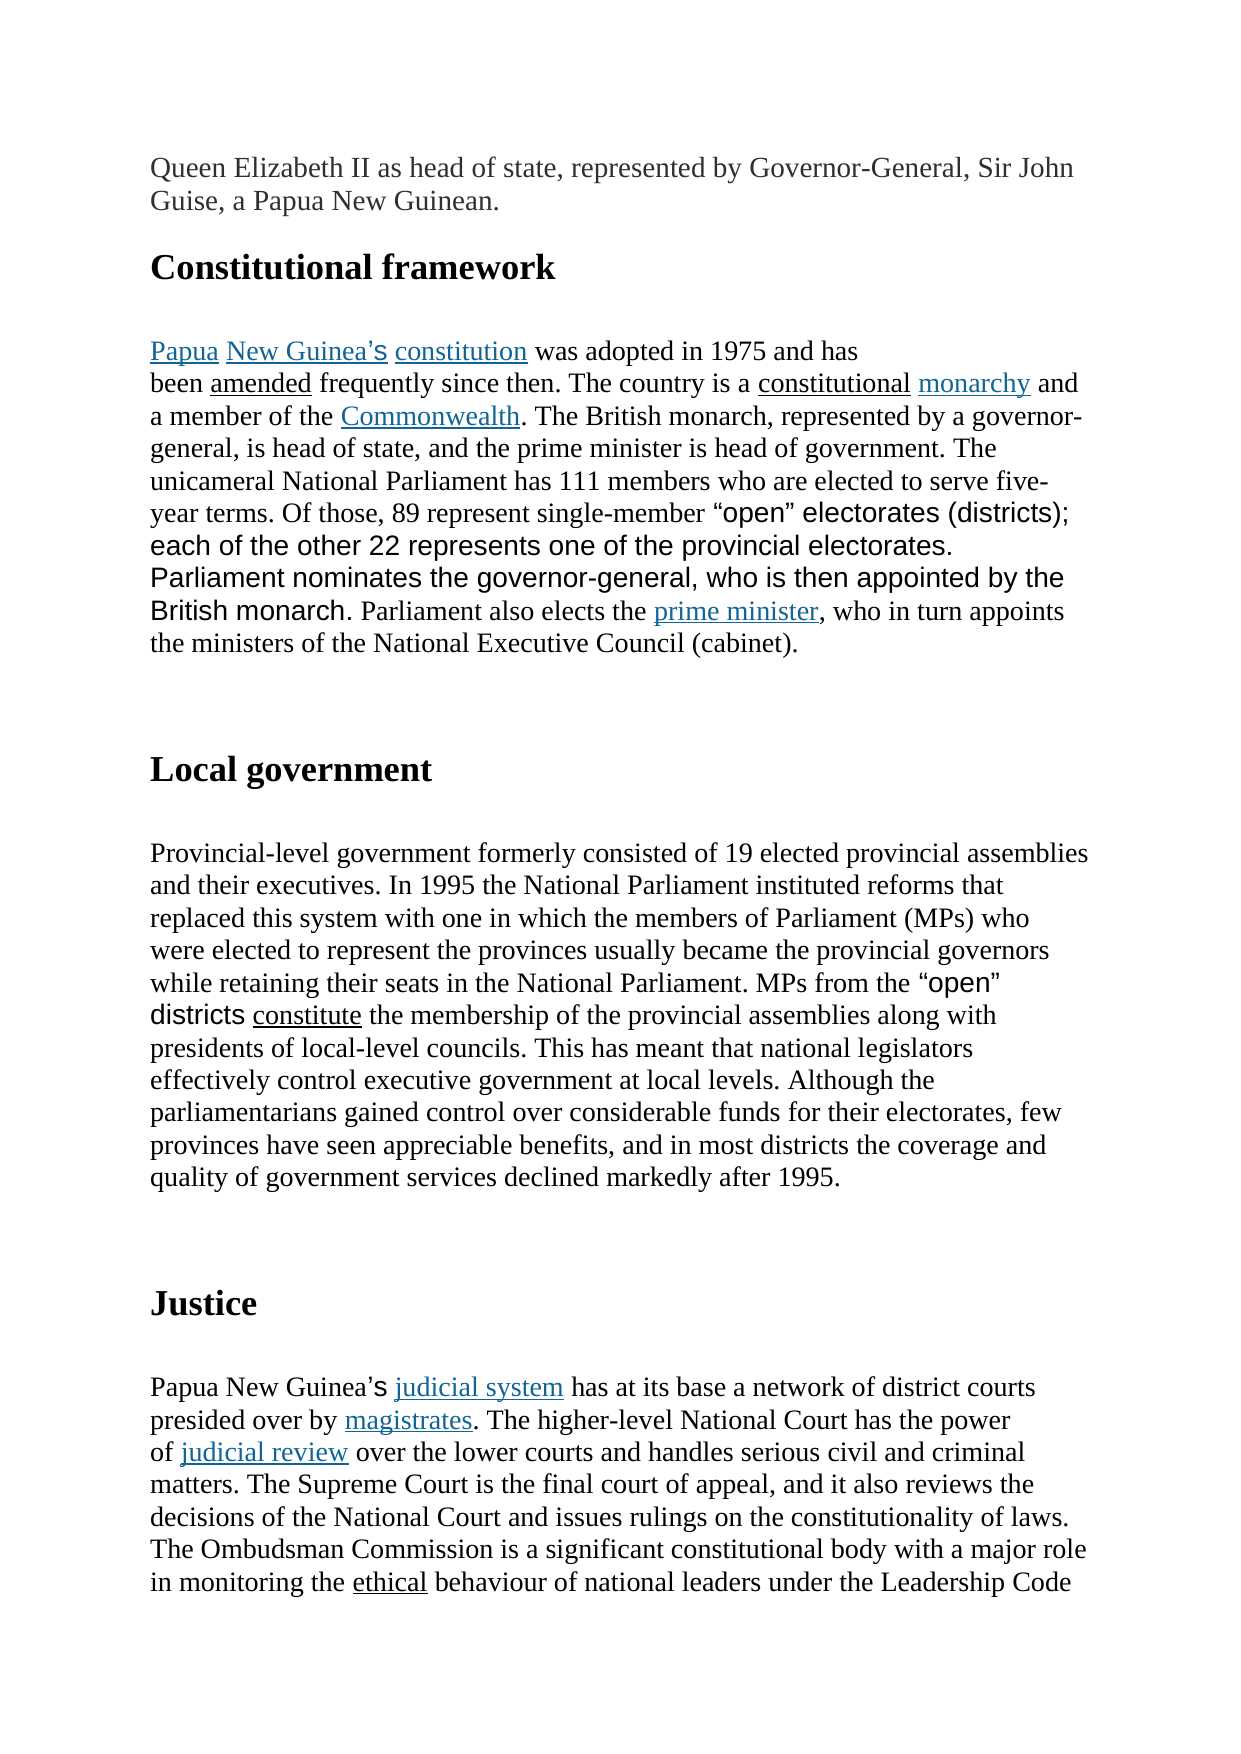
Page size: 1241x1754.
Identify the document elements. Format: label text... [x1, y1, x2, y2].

text Local government [150, 747, 1090, 789]
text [150, 150, 1090, 217]
text Justice [150, 1281, 1090, 1323]
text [150, 1370, 1090, 1597]
text Papua New Guinea’s constitution was adopted in 1975 and has been amended frequently since then. The country is a constitutional monarchy and a member of the Commonwealth. The British monarch, represented by a governor-general, is head of state, and the prime minister is head of government. The unicameral National Parliament has 111 members who are elected to serve five-year terms. Of those, 89 represent single-member “open” electorates (districts); each of the other 22 represents one of the provincial electorates. Parliament nominates the governor-general, who is then appointed by the British monarch. Parliament also elects the prime minister, who in turn appoints the ministers of the National Executive Council (cabinet). [150, 334, 1090, 658]
text Provincial-level government formerly consisted of 19 elected provincial assemblies and their executives. In 1995 the National Parliament instituted reforms that replaced this system with one in which the members of Parliament (MPs) who were elected to represent the provinces usually became the provincial governors while retaining their seats in the National Parliament. MPs from the “open” districts constitute the membership of the provincial assemblies along with presidents of local-level councils. This has meant that national legislators effectively control executive government at local levels. Although the parliamentarians gained control over considerable funds for their electorates, few provinces have seen appreciable benefits, and in most districts the coverage and quality of government services declined markedly after 1995. [150, 836, 1090, 1193]
text Constitutional framework [150, 245, 1090, 287]
